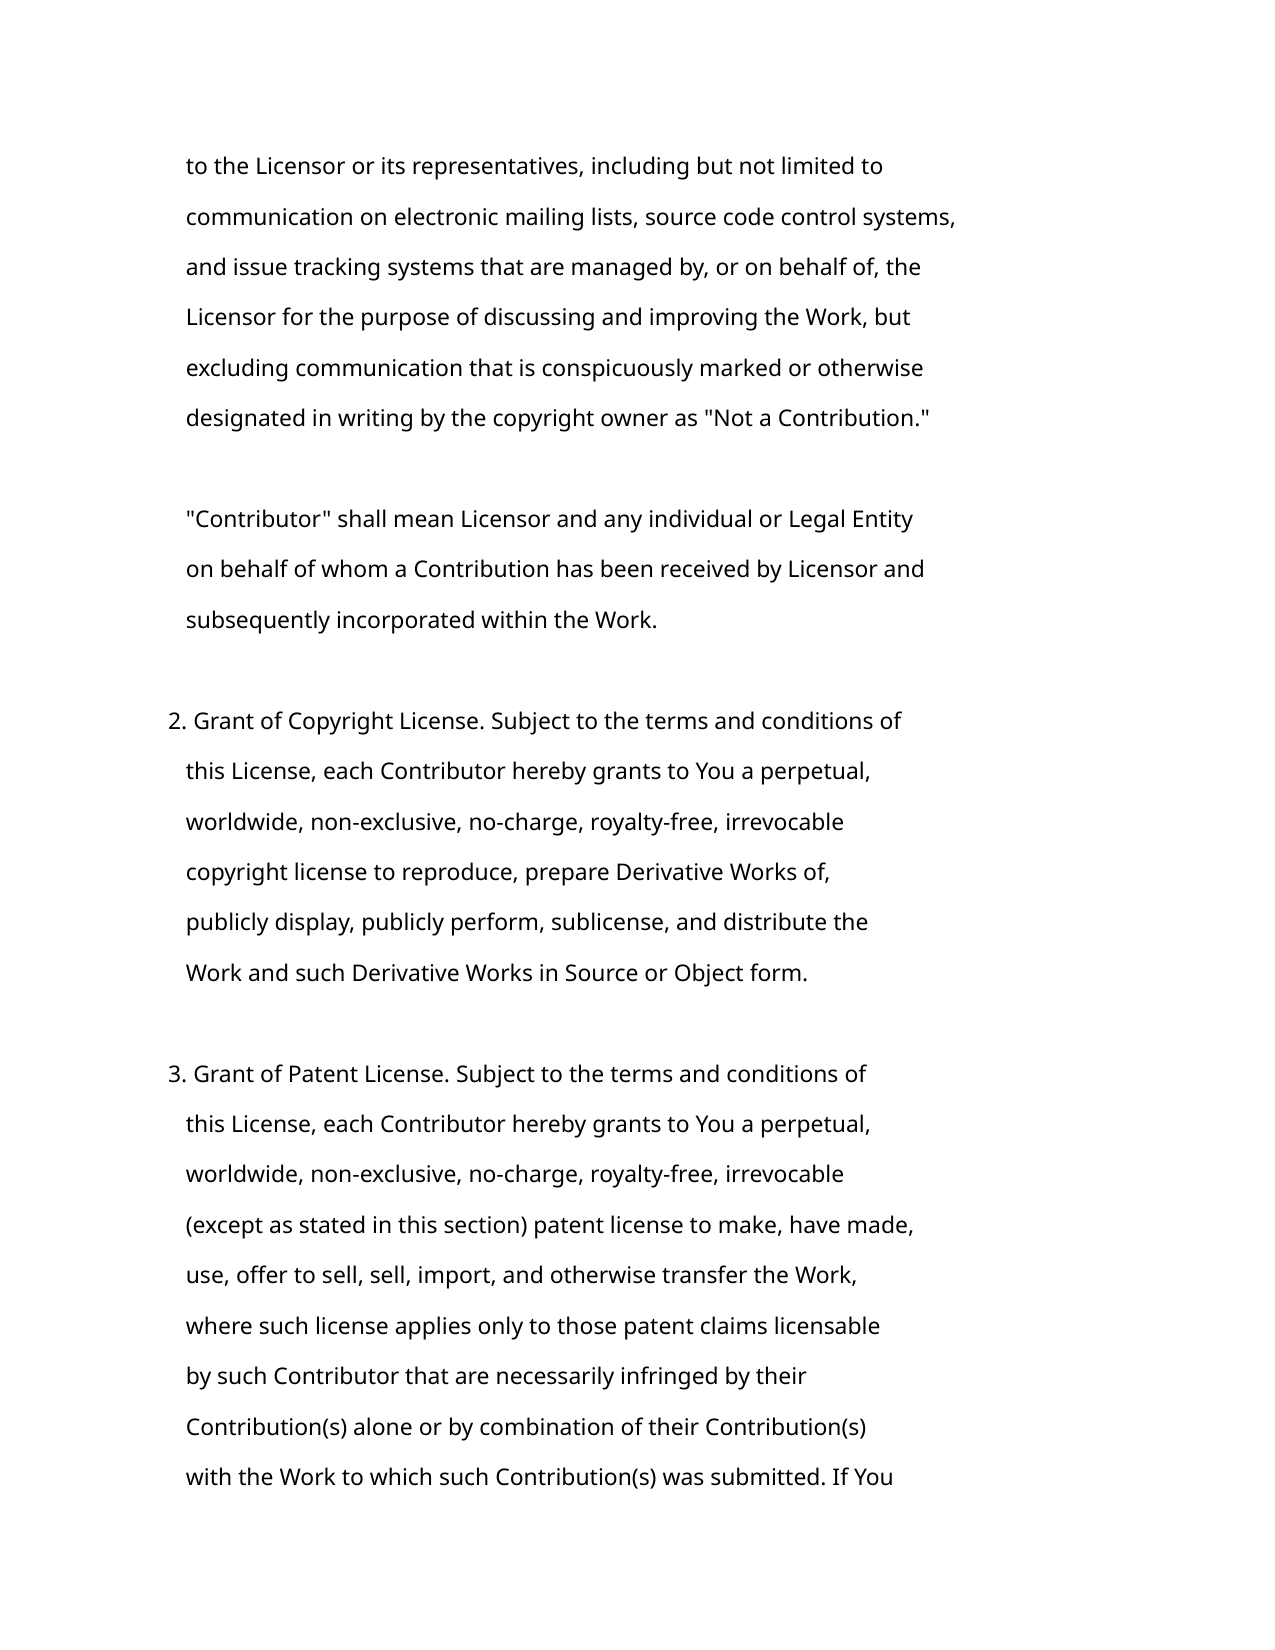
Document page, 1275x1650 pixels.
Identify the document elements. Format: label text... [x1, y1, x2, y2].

text 3. Grant of Patent License. Subject to the terms and conditions of [150, 1057, 1125, 1089]
text and issue tracking systems that are managed by, or on behalf of, the [150, 251, 1125, 282]
text on behalf of whom a Contribution has been received by Licensor and [150, 553, 1125, 584]
text copyright license to reproduce, prepare Derivative Works of, [150, 856, 1125, 887]
text this License, each Contributor hereby grants to You a perpetual, [150, 755, 1125, 786]
text Contribution(s) alone or by combination of their Contribution(s) [150, 1410, 1125, 1442]
text Work and such Derivative Works in Source or Object form. [150, 957, 1125, 988]
text publicly display, publicly perform, sublicense, and distribute the [150, 906, 1125, 937]
text worldwide, non-exclusive, no-charge, royalty-free, irrevocable [150, 805, 1125, 837]
text "Contributor" shall mean Licensor and any individual or Legal Entity [150, 503, 1125, 534]
text excluding communication that is conspicuously marked or otherwise [150, 352, 1125, 383]
text use, offer to sell, sell, import, and otherwise transfer the Work, [150, 1259, 1125, 1290]
text designated in writing by the copyright owner as "Not a Contribution." [150, 402, 1125, 433]
text by such Contributor that are necessarily infringed by their [150, 1360, 1125, 1391]
text 2. Grant of Copyright License. Subject to the terms and conditions of [150, 704, 1125, 736]
text communication on electronic mailing lists, source code control systems, [150, 200, 1125, 232]
text Licensor for the purpose of discussing and improving the Work, but [150, 301, 1125, 332]
text where such license applies only to those patent claims licensable [150, 1309, 1125, 1341]
text to the Licensor or its representatives, including but not limited to [150, 150, 1125, 181]
text subsequently incorporated within the Work. [150, 604, 1125, 635]
text with the Work to which such Contribution(s) was submitted. If You [150, 1461, 1125, 1492]
text (except as stated in this section) patent license to make, have made, [150, 1209, 1125, 1240]
text worldwide, non-exclusive, no-charge, royalty-free, irrevocable [150, 1158, 1125, 1189]
text this License, each Contributor hereby grants to You a perpetual, [150, 1108, 1125, 1139]
